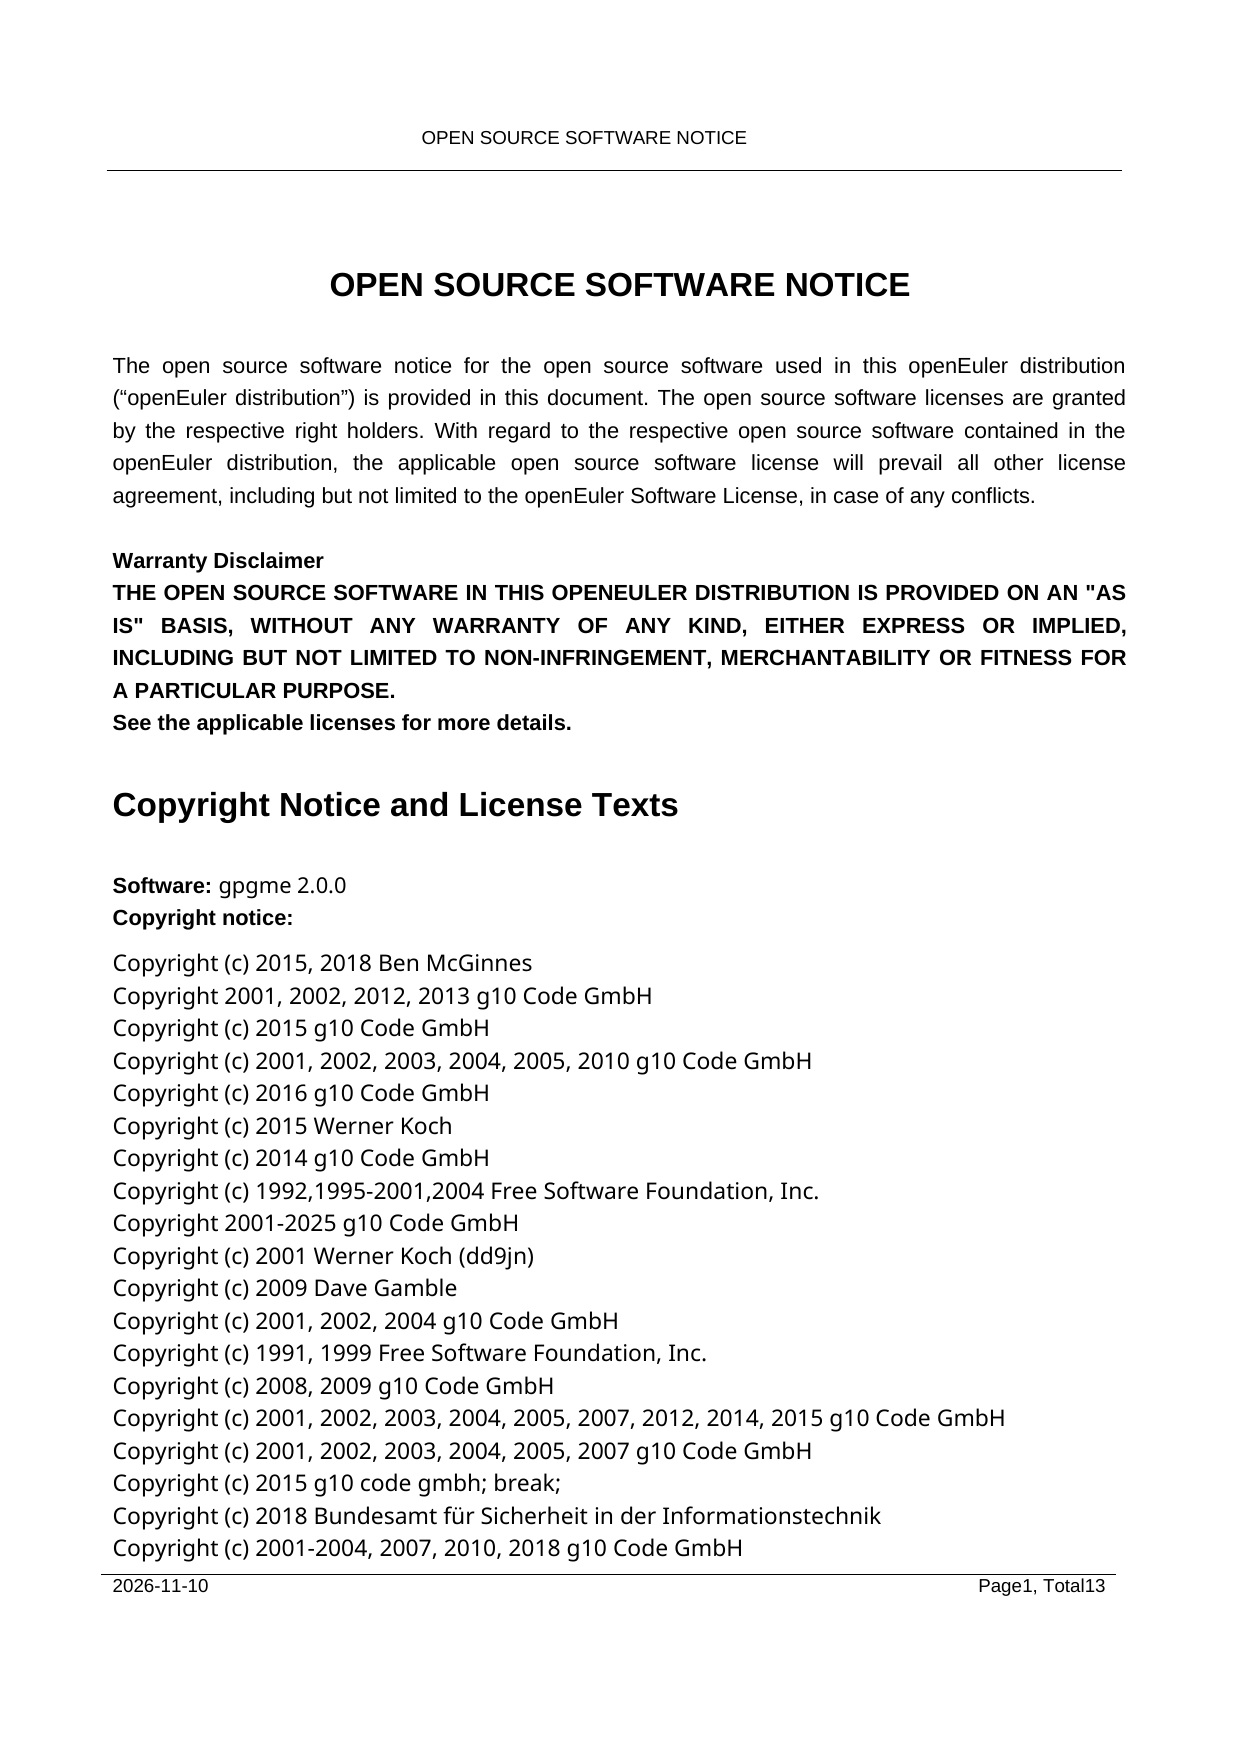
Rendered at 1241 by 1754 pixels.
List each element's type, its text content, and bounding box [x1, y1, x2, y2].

title Software: gpgme 2.0.0 [112, 869, 1128, 901]
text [112, 947, 1128, 1564]
text Copyright Notice and License Texts [112, 771, 1128, 836]
text Warranty Disclaimer [112, 544, 1128, 576]
text THE OPEN SOURCE SOFTWARE IN THIS OPENEULER DISTRIBUTION IS PROVIDED ON AN "AS IS" BASIS, WITHOUT ANY WARRANTY OF ANY KIND, EITHER EXPRESS OR IMPLIED, INCLUDING BUT NOT LIMITED TO NON-INFRINGEMENT, MERCHANTABILITY OR FITNESS FOR A PARTICULAR PURPOSE. See the applicable licenses for more details. [112, 576, 1128, 739]
text Copyright notice: [112, 901, 1128, 934]
text OPEN SOURCE SOFTWARE NOTICE [112, 251, 1128, 316]
text The open source software notice for the open source software used in this openEuler distribution (“openEuler distribution”) is provided in this document. The open source software licenses are granted by the respective right holders. With regard to the respective open source software contained in the openEuler distribution, the applicable open source software license will prevail all other license agreement, including but not limited to the openEuler Software License, in case of any conflicts. [112, 349, 1128, 511]
